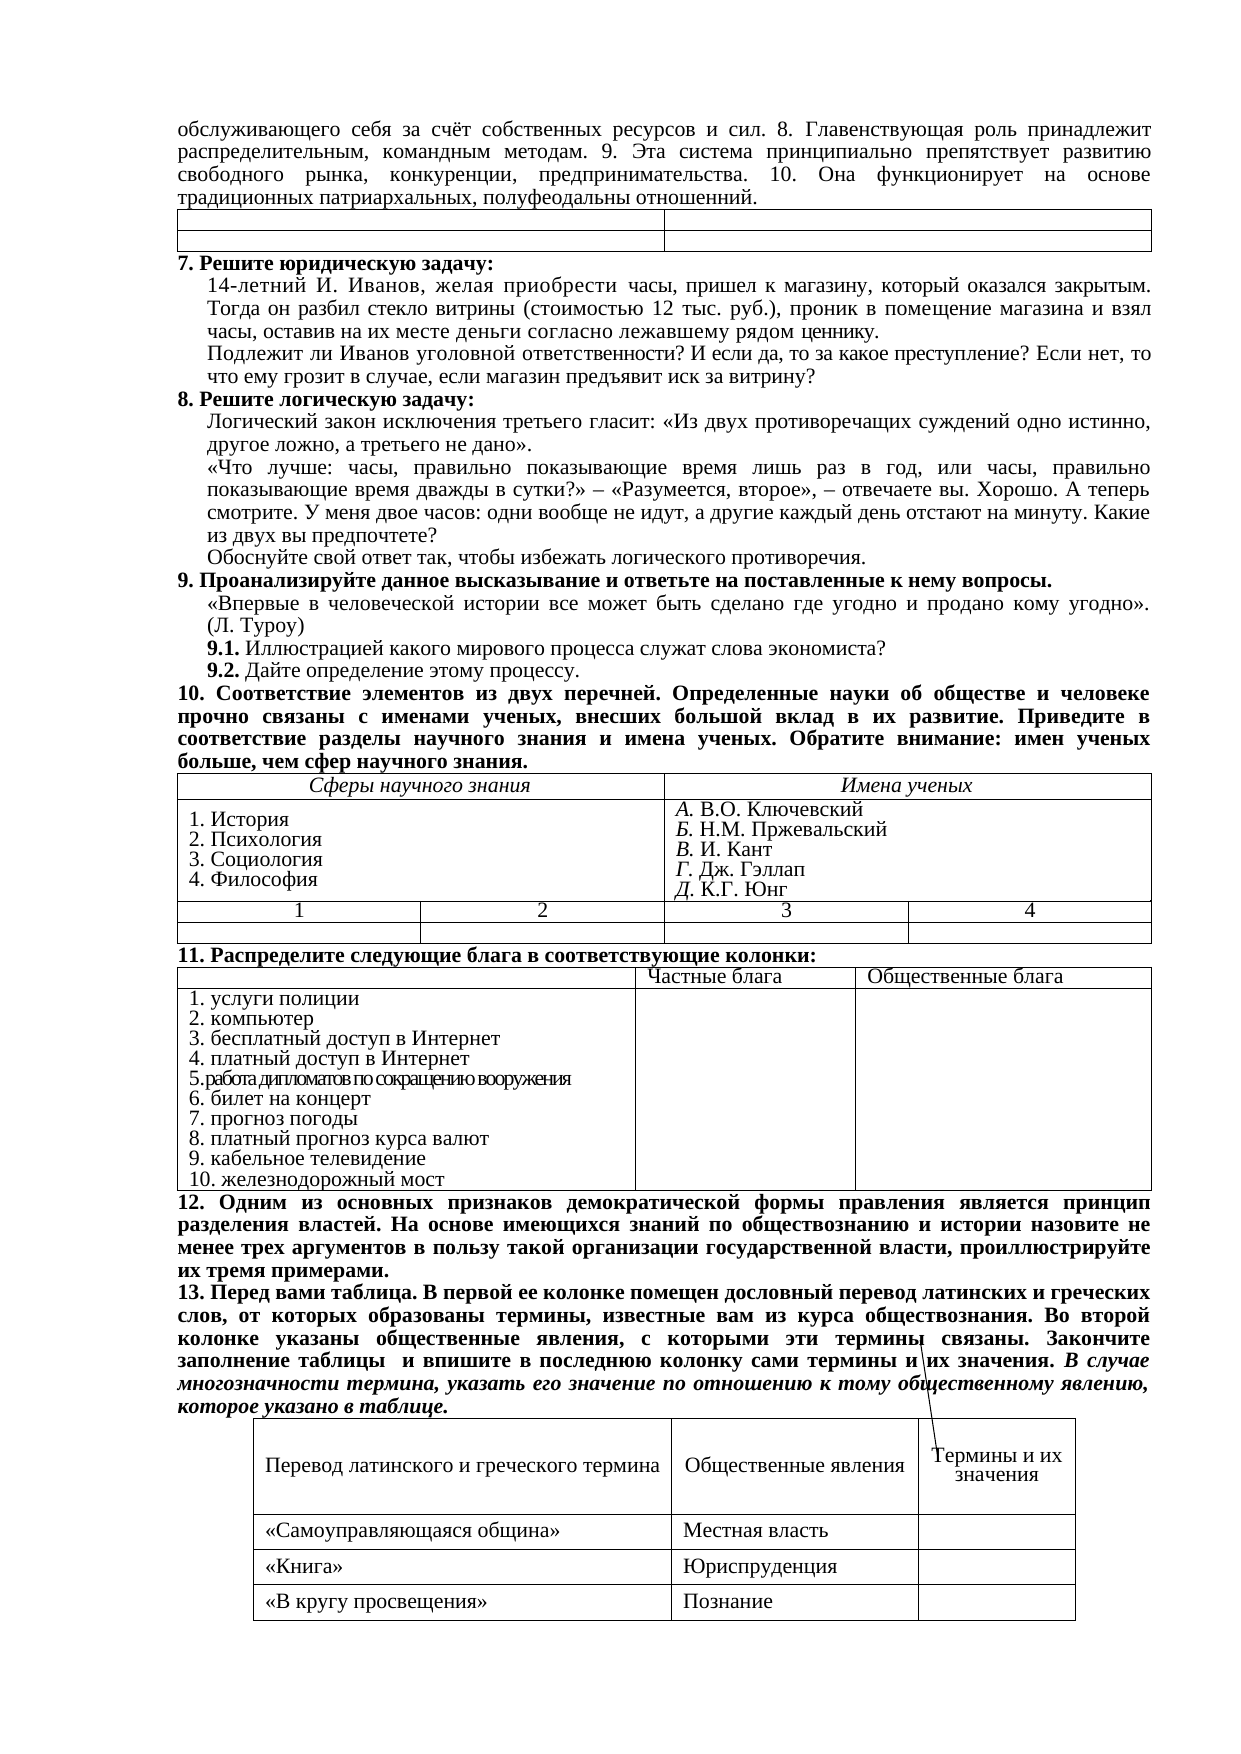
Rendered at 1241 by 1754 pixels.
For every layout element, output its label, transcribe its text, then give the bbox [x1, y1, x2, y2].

text Подлежит ли Иванов уголовной ответственности? И если да, то за какое преступление? Если нет, то что ему грозит в случае, если магазин предъявит иск за витрину? [207, 343, 1152, 388]
table_cell 4 [909, 902, 1151, 922]
table_cell [909, 923, 1151, 943]
text «Впервые в человеческой истории все может быть сделано где угодно и продано кому угодно». (Л. Туроу) [207, 592, 1152, 637]
text 13. Перед вами таблица. В первой ее колонке помещен дословный перевод латинских и греческих слов, от которых образованы термины, известные вам из курса обществознания. Во второй колонке указаны общественные явления, с которыми эти термины связаны. Закончите заполнение таблицы и впишите в последнюю колонку сами термины и их значения. В случае многозначности термина, указать его значение по отношению к тому общественному явлению, которое указано в таблице. [177, 1282, 1152, 1418]
table_cell [919, 1515, 1075, 1549]
table_cell 1. услуги полиции 2. компьютер 3. бесплатный доступ в Интернет 4. платный доступ в Интернет 5.работа дипломатов по сокращению вооружения 6. билет на концерт 7. прогноз погоды 8. платный прогноз курса валют 9. кабельное телевидение 10. железнодорожный мост [178, 989, 635, 1190]
table_cell [636, 989, 855, 1190]
text 11. Распределите следующие блага в соответствующие колонки: [177, 944, 1152, 967]
table_cell [919, 1550, 1075, 1584]
table_header Имена ученых [665, 774, 1151, 799]
table_cell 1 [178, 902, 420, 922]
text 8. Решите логическую задачу: [177, 388, 1152, 411]
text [177, 118, 1152, 209]
text Обоснуйте свой ответ так, чтобы избежать логического противоречия. [207, 547, 1152, 569]
table_header Частные блага [636, 968, 855, 988]
table_cell «Книга» [254, 1550, 671, 1584]
table_cell 1. История 2. Психология 3. Социология 4. Философия [178, 800, 664, 901]
table_cell [178, 923, 420, 943]
table_cell [919, 1585, 1075, 1620]
table_cell [665, 923, 908, 943]
text 9.1. Иллюстрацией какого мирового процесса служат слова экономиста? [207, 637, 1152, 660]
table_header [178, 968, 635, 988]
text «Что лучше: часы, правильно показывающие время лишь раз в год, или часы, правильно показывающие время дважды в сутки?» – «Разумеется, второе», – отвечаете вы. Хорошо. А теперь смотрите. У меня двое часов: одни вообще не идут, а другие каждый день отстают на минуту. Какие из двух вы предпочтете? [207, 456, 1152, 547]
table_cell 3 [665, 902, 908, 922]
table_cell А. В.О. Ключевский Б. Н.М. Пржевальский В. И. Кант Г. Дж. Гэллап Д. К.Г. Юнг [665, 800, 1151, 901]
text 14-летний И. Иванов, желая приобрести часы, пришел к магазину, который оказался закрытым. Тогда он разбил стекло витрины (стоимостью 12 тыс. руб.), проник в помещение магазина и взял часы, оставив на их месте деньги согласно лежавшему рядом ценнику. [207, 275, 1152, 343]
table_header Сферы научного знания [178, 774, 664, 799]
table_cell «В кругу просвещения» [254, 1585, 671, 1620]
table_cell [178, 231, 664, 251]
list 9. Проанализируйте данное высказывание и ответьте на поставленные к нему вопросы. [177, 569, 1152, 592]
table_cell Юриспруденция [672, 1550, 918, 1584]
table_cell Познание [672, 1585, 918, 1620]
table_header [178, 210, 664, 230]
table_cell [421, 923, 664, 943]
table_header Общественные блага [856, 968, 1151, 988]
text 7. Решите юридическую задачу: [177, 252, 1152, 275]
text 10. Соответствие элементов из двух перечней. Определенные науки об обществе и человеке прочно связаны с именами ученых, внесших большой вклад в их развитие. Приведите в соответствие разделы научного знания и имена ученых. Обратите внимание: имен ученых больше, чем сфер научного знания. [177, 682, 1152, 773]
table_cell 2 [421, 902, 664, 922]
table_header Термины и их значения [919, 1419, 1075, 1513]
table_cell [665, 231, 1151, 251]
table_cell «Самоуправляющаяся община» [254, 1515, 671, 1549]
text 9.2. Дайте определение этому процессу. [207, 660, 1152, 682]
table_header [665, 210, 1151, 230]
text 12. Одним из основных признаков демократической формы правления является принцип разделения властей. На основе имеющихся знаний по обществознанию и истории назовите не менее трех аргументов в пользу такой организации государственной власти, проиллюстрируйте их тремя примерами. [177, 1191, 1152, 1282]
table_cell Местная власть [672, 1515, 918, 1549]
text Логический закон исключения третьего гласит: «Из двух противоречащих суждений одно истинно, другое ложно, а третьего не дано». [207, 411, 1152, 456]
table_header Перевод латинского и греческого термина [254, 1419, 671, 1513]
table_header Общественные явления [672, 1419, 918, 1513]
table_cell [856, 989, 1151, 1190]
